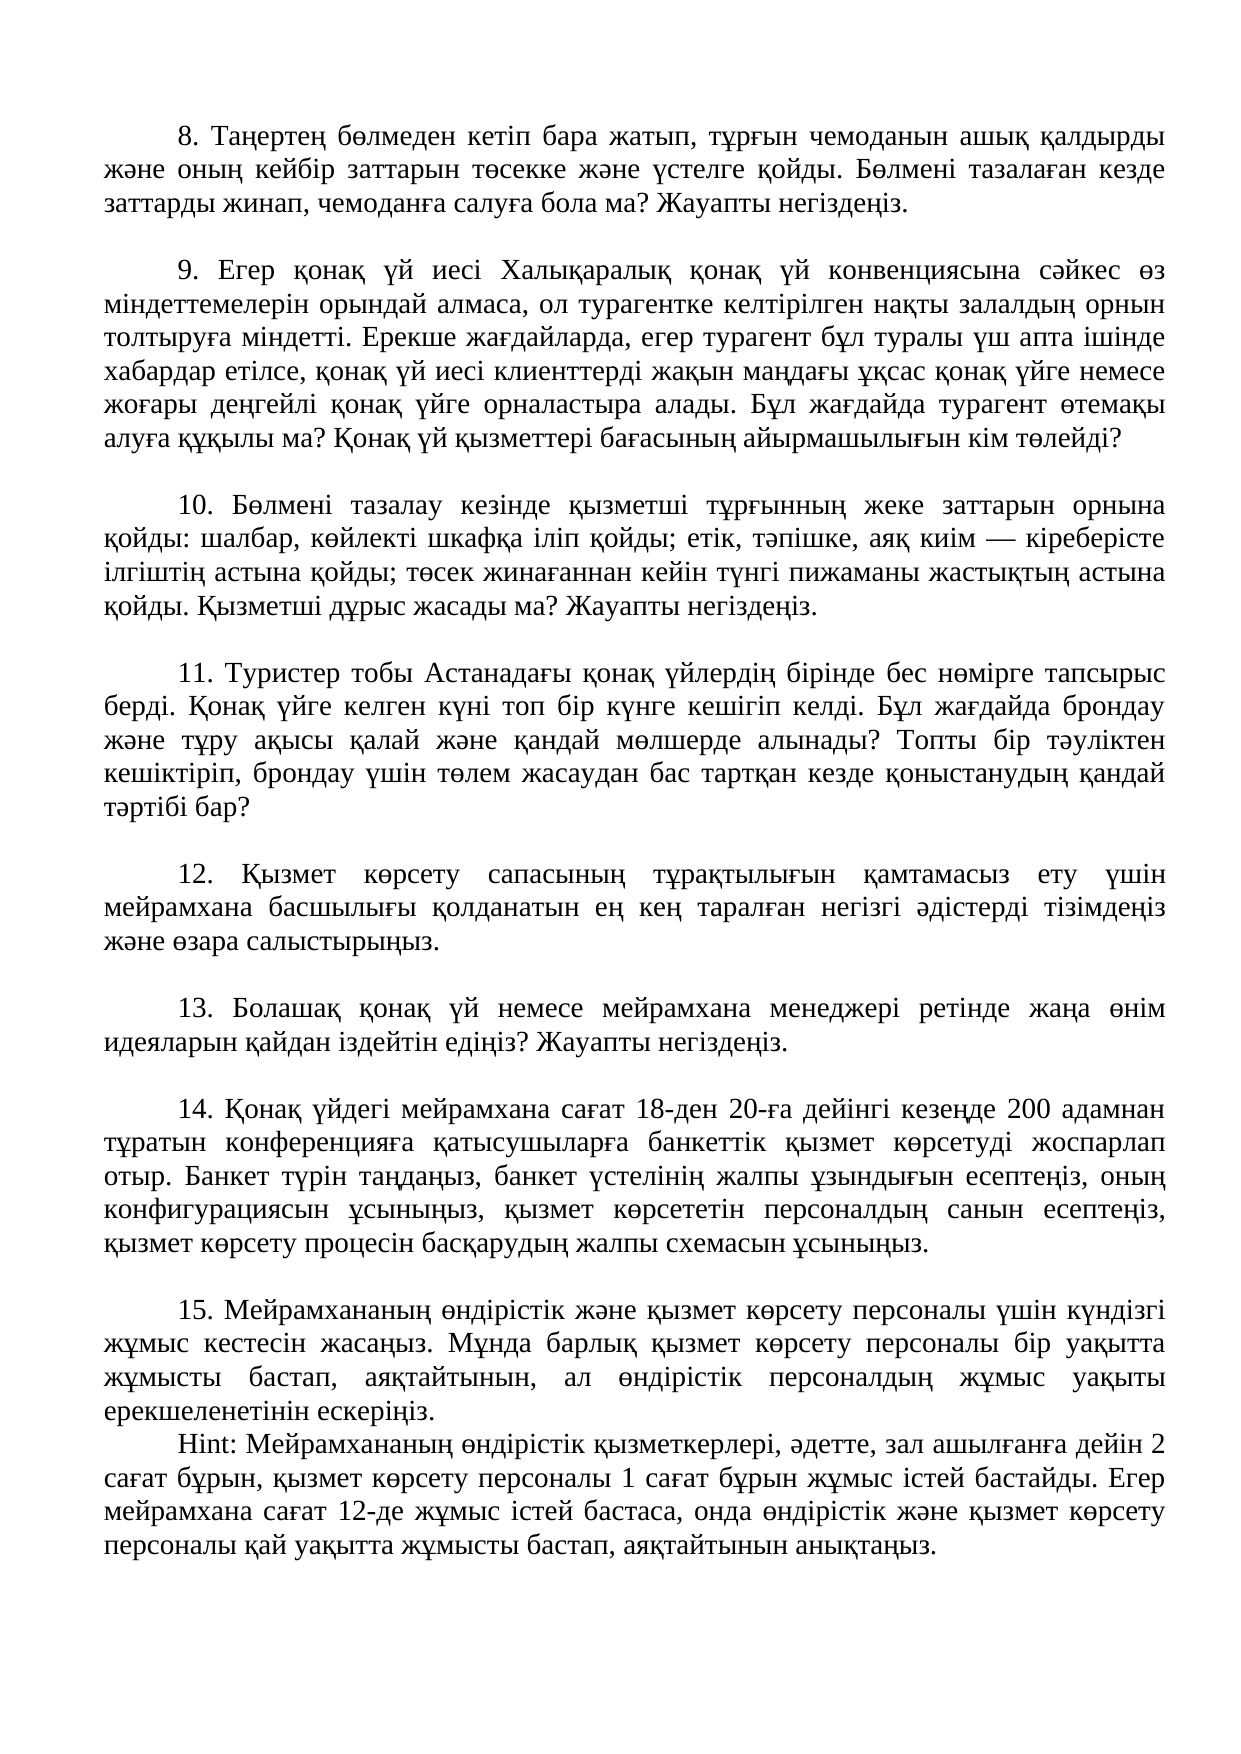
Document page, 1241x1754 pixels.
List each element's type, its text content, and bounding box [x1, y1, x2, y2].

text Hint: Мейрамхананың өндірістік қызметкерлері, әдетте, зал ашылғанға дейін 2 сағат бұрын, қызмет көрсету персоналы 1 сағат бұрын жұмыс істей бастайды. Егер мейрамхана сағат 12-де жұмыс істей бастаса, онда өндірістік және қызмет көрсету персоналы қай уақытта жұмысты бастап, аяқтайтынын анықтаңыз. [103, 1426, 1167, 1560]
text 11. Туристер тобы Астанадағы қонақ үйлердің бірінде бес нөмірге тапсырыс берді. Қонақ үйге келген күні топ бір күнге кешігіп келді. Бұл жағдайда брондау және тұру ақысы қалай және қандай мөлшерде алынады? Топты бір тәуліктен кешіктіріп, брондау үшін төлем жасаудан бас тартқан кезде қоныстанудың қандай тәртібі бар? [103, 655, 1167, 822]
text 8. Таңертең бөлмеден кетіп бара жатып, тұрғын чемоданын ашық қалдырды және оның кейбір заттарын төсекке және үстелге қойды. Бөлмені тазалаған кезде заттарды жинап, чемоданға салуға бола ма? Жауапты негіздеңіз. [103, 118, 1167, 219]
text 14. Қонақ үйдегі мейрамхана сағат 18-ден 20-ға дейінгі кезеңде 200 адамнан тұратын конференцияға қатысушыларға банкеттік қызмет көрсетуді жоспарлап отыр. Банкет түрін таңдаңыз, банкет үстелінің жалпы ұзындығын есептеңіз, оның конфигурациясын ұсыныңыз, қызмет көрсететін персоналдың санын есептеңіз, қызмет көрсету процесін басқарудың жалпы схемасын ұсыныңыз. [103, 1091, 1167, 1258]
text 9. Егер қонақ үй иесі Халықаралық қонақ үй конвенциясына сәйкес өз міндеттемелерін орындай алмаса, ол турагентке келтірілген нақты залалдың орнын толтыруға міндетті. Ерекше жағдайларда, егер турагент бұл туралы үш апта ішінде хабардар етілсе, қонақ үй иесі клиенттерді жақын маңдағы ұқсас қонақ үйге немесе жоғары деңгейлі қонақ үйге орналастыра алады. Бұл жағдайда турагент өтемақы алуға құқылы ма? Қонақ үй қызметтері бағасының айырмашылығын кім төлейді? [103, 252, 1167, 453]
text 13. Болашақ қонақ үй немесе мейрамхана менеджері ретінде жаңа өнім идеяларын қайдан іздейтін едіңіз? Жауапты негіздеңіз. [103, 990, 1167, 1057]
text 15. Мейрамхананың өндірістік және қызмет көрсету персоналы үшін күндізгі жұмыс кестесін жасаңыз. Мұнда барлық қызмет көрсету персоналы бір уақытта жұмысты бастап, аяқтайтынын, ал өндірістік персоналдың жұмыс уақыты ерекшеленетінін ескеріңіз. [103, 1292, 1167, 1426]
text 12. Қызмет көрсету сапасының тұрақтылығын қамтамасыз ету үшін мейрамхана басшылығы қолданатын ең кең таралған негізгі әдістерді тізімдеңіз және өзара салыстырыңыз. [103, 856, 1167, 957]
text 10. Бөлмені тазалау кезінде қызметші тұрғынның жеке заттарын орнына қойды: шалбар, көйлекті шкафқа іліп қойды; етік, тәпішке, аяқ киім — кіреберісте ілгіштің астына қойды; төсек жинағаннан кейін түнгі пижаманы жастықтың астына қойды. Қызметші дұрыс жасады ма? Жауапты негіздеңіз. [103, 487, 1167, 621]
